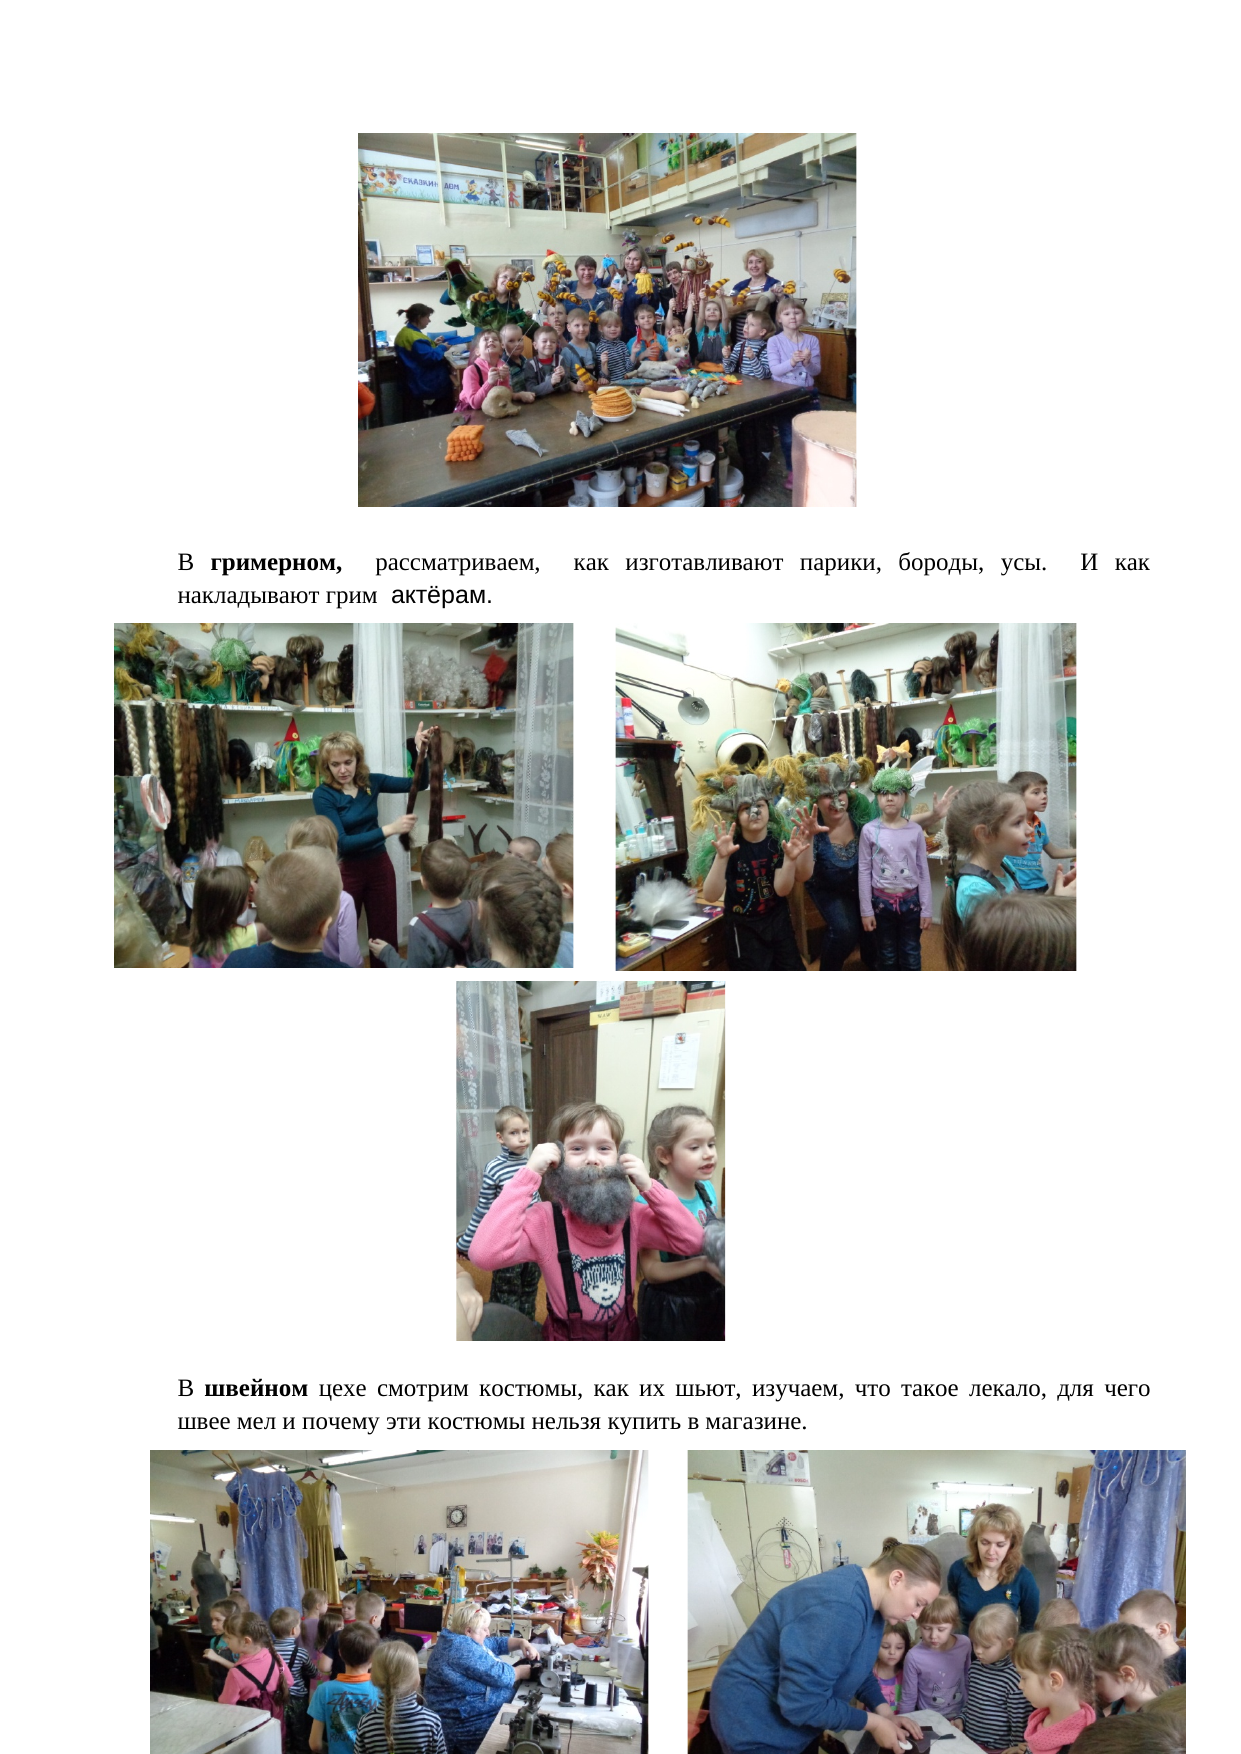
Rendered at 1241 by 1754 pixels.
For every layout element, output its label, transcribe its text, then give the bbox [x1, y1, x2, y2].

picture [456, 981, 725, 1341]
picture [615, 623, 1077, 971]
picture [358, 133, 857, 507]
picture [114, 623, 574, 968]
picture [687, 1450, 1186, 1754]
text В швейном цехе смотрим костюмы, как их шьют, изучаем, что такое лекало, для чего швее мел и почему эти костюмы нельзя купить в магазине. [177, 1373, 1152, 1435]
text В гримерном, рассматриваем, как изготавливают парики, бороды, усы. И как накладывают грим актёрам. [177, 547, 1152, 609]
picture [150, 1450, 649, 1754]
